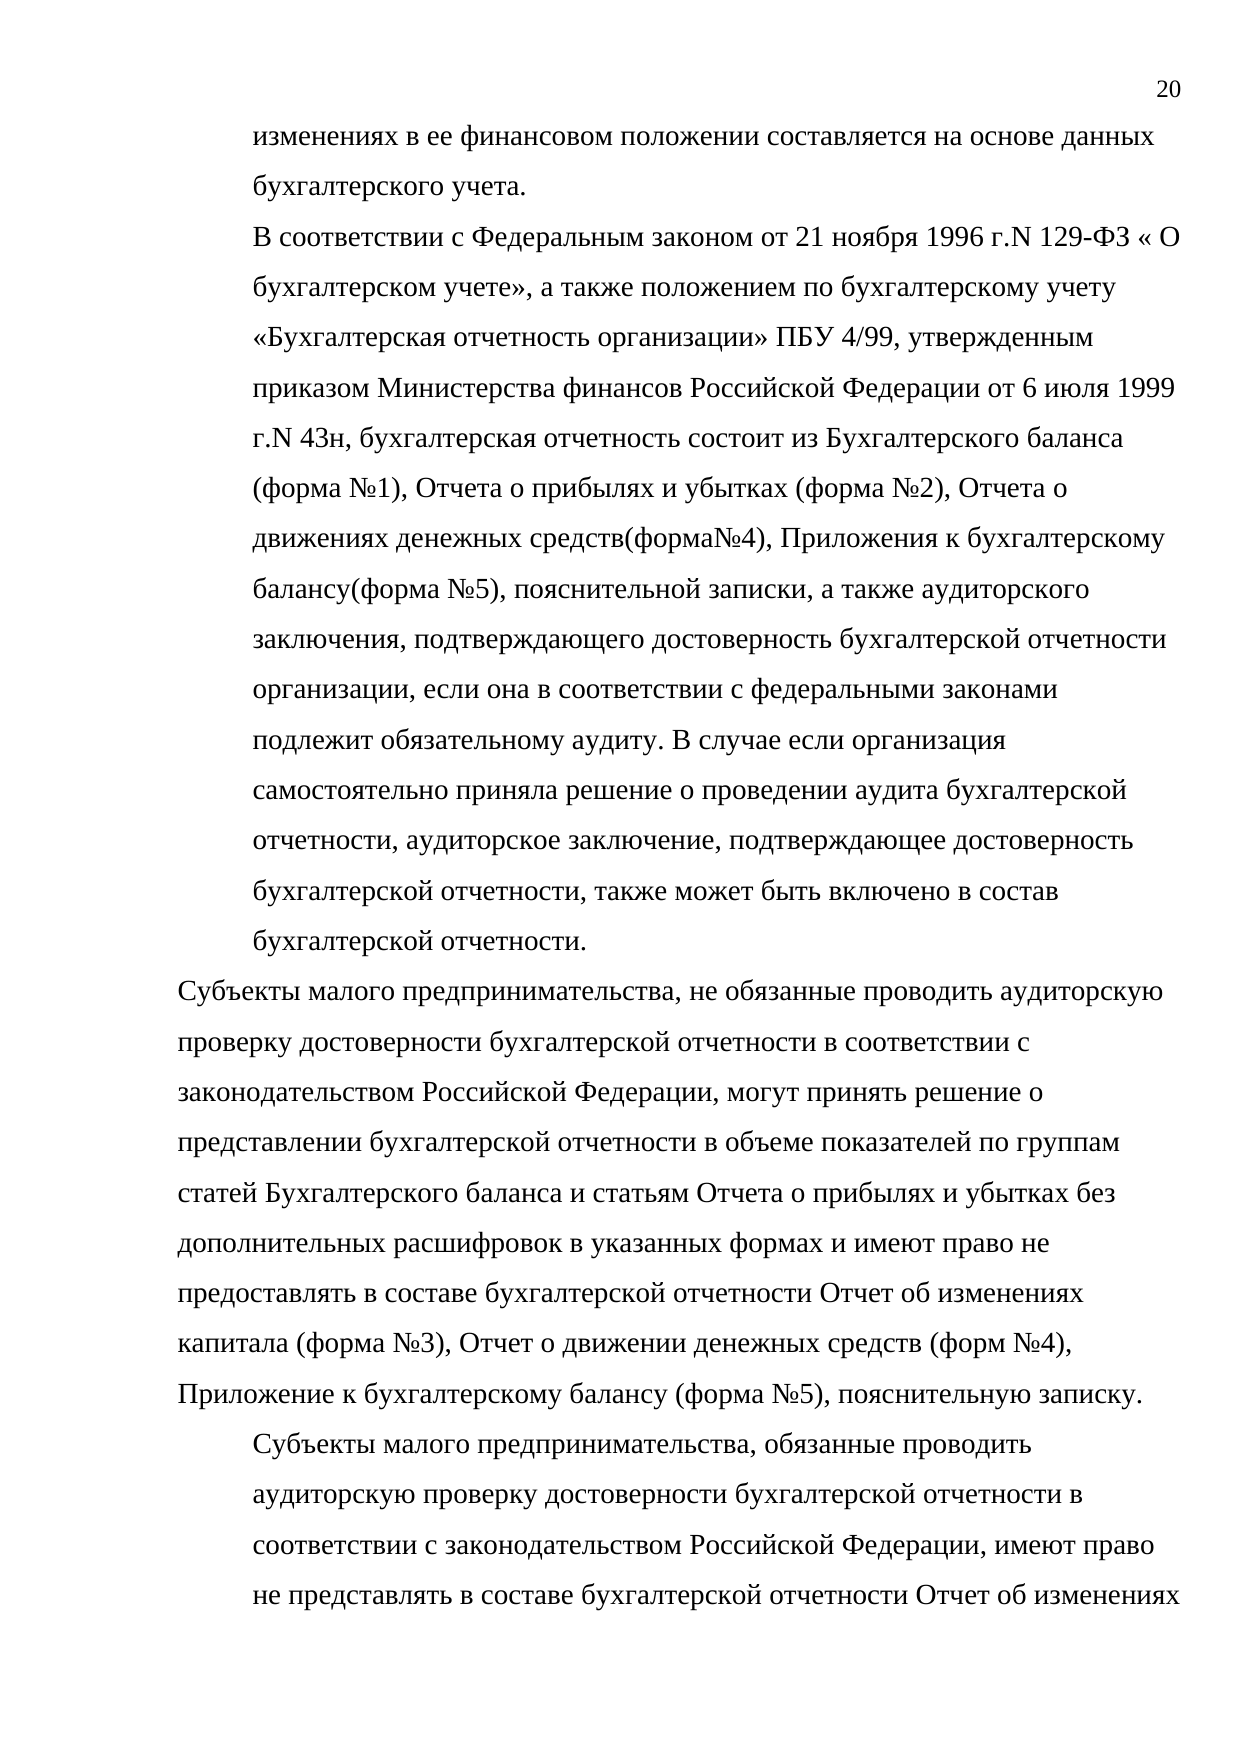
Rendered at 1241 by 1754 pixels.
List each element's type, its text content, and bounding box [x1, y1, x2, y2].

text Субъекты малого предпринимательства, не обязанные проводить аудиторскую проверку достоверности бухгалтерской отчетности в соответствии с законодательством Российской Федерации, могут принять решение о представлении бухгалтерской отчетности в объеме показателей по группам статей Бухгалтерского баланса и статьям Отчета о прибылях и убытках без дополнительных расшифровок в указанных формах и имеют право не предоставлять в составе бухгалтерской отчетности Отчет об изменениях капитала (форма №3), Отчет о движении денежных средств (форм №4), Приложение к бухгалтерскому балансу (форма №5), пояснительную записку. [177, 973, 1181, 1409]
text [252, 1426, 1181, 1611]
text В соответствии с Федеральным законом от 21 ноября 1996 г.N 129-ФЗ « О бухгалтерском учете», а также положением по бухгалтерскому учету «Бухгалтерская отчетность организации» ПБУ 4/99, утвержденным приказом Министерства финансов Российской Федерации от 6 июля 1999 г.N 43н, бухгалтерская отчетность состоит из Бухгалтерского баланса (форма №1), Отчета о прибылях и убытках (форма №2), Отчета о движениях денежных средств(форма№4), Приложения к бухгалтерскому балансу(форма №5), пояснительной записки, а также аудиторского заключения, подтверждающего достоверность бухгалтерской отчетности организации, если она в соответствии с федеральными законами подлежит обязательному аудиту. В случае если организация самостоятельно приняла решение о проведении аудита бухгалтерской отчетности, аудиторское заключение, подтверждающее достоверность бухгалтерской отчетности, также может быть включено в состав бухгалтерской отчетности. [252, 219, 1181, 957]
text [252, 118, 1181, 202]
